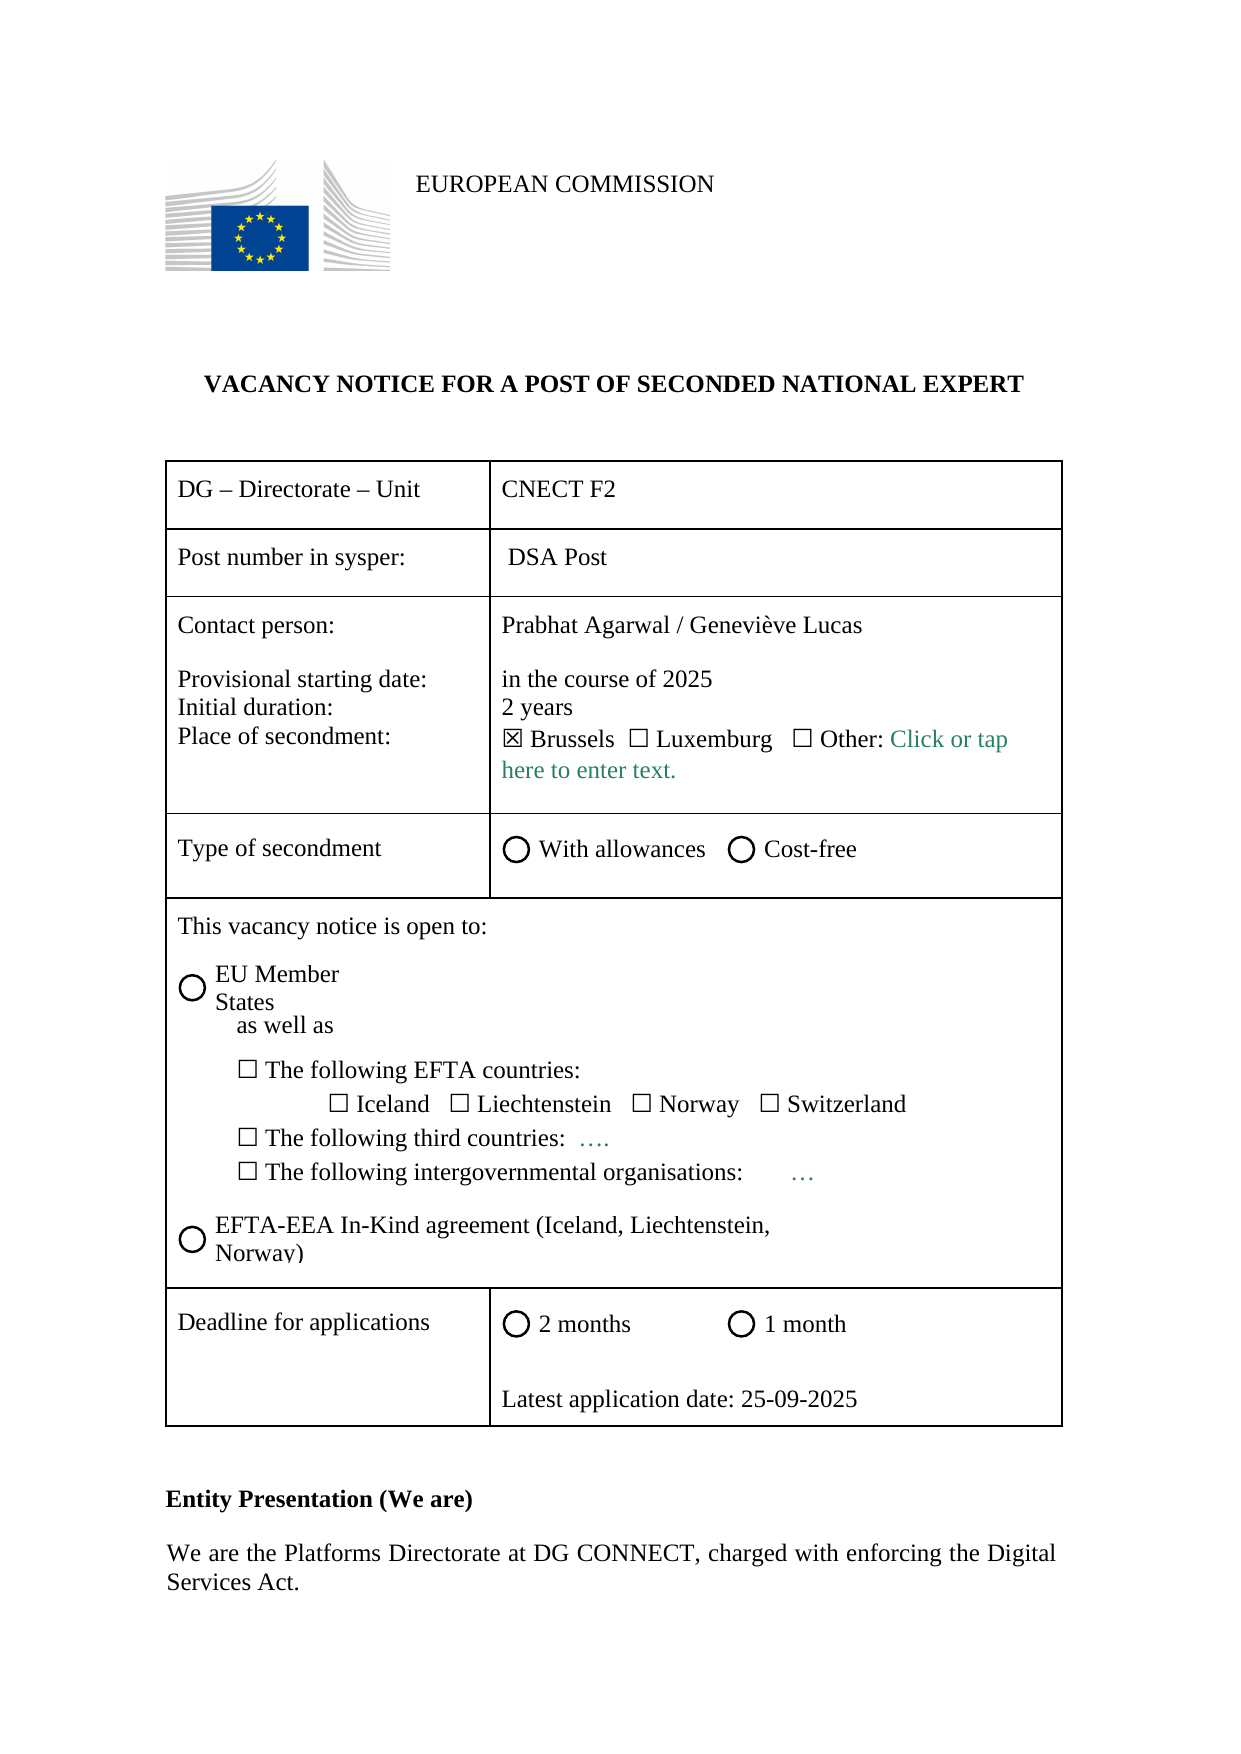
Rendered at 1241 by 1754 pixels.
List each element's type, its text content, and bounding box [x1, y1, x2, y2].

table_header DG – Directorate – Unit [167, 462, 489, 528]
table_cell Contact person: Provisional starting date: Initial duration: Place of secondment: [167, 597, 489, 813]
list Entity Presentation (We are) [165, 1484, 1063, 1513]
text VACANCY NOTICE FOR A POST OF SECONDED NATIONAL EXPERT [165, 369, 1063, 398]
table_cell Deadline for applications [167, 1289, 489, 1425]
picture [165, 160, 391, 271]
table_cell in the course of years Brussels Luxemburg Other: [491, 597, 1061, 813]
table_cell Post number in sysper: [167, 530, 489, 596]
table_cell Latest application date: [491, 1289, 1061, 1425]
table_cell Type of secondment [167, 814, 489, 897]
table_cell [491, 814, 1061, 897]
table_cell This vacancy notice is open to: as well as The following EFTA countries: Iceland Liechtenstein Norway Switzerland The following third countries: The following intergovernmental organisations: [167, 899, 1061, 1287]
